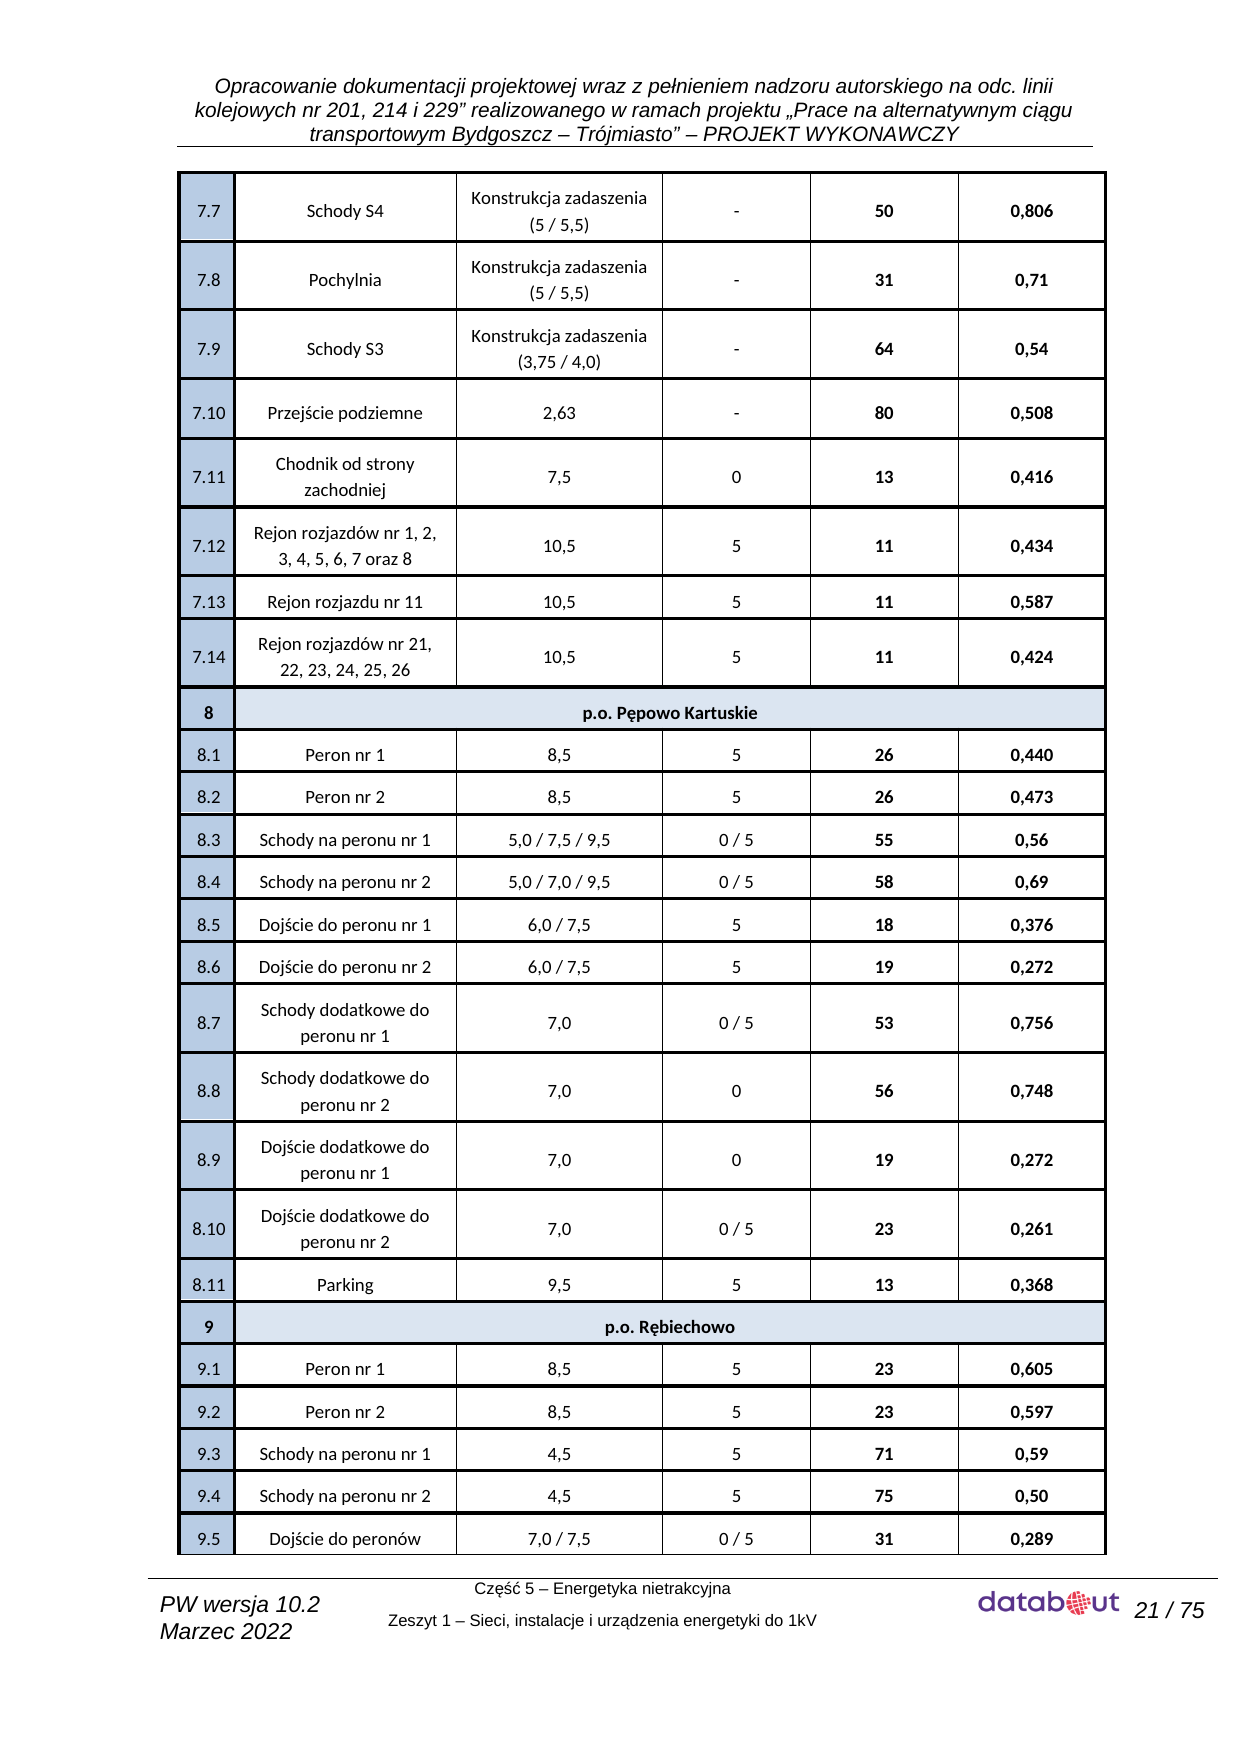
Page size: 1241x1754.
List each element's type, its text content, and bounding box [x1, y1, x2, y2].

table_cell 0,272 [959, 943, 1104, 982]
table_cell 9.2 [181, 1388, 233, 1427]
table_cell 5 [663, 1430, 810, 1469]
table_cell Schody na peronu nr 2 [236, 858, 456, 897]
table_cell Chodnik od strony zachodniej [236, 440, 456, 505]
table_cell 7.12 [181, 509, 233, 574]
table_cell 8.2 [181, 773, 233, 812]
table_cell p.o. Pępowo Kartuskie [236, 689, 1104, 728]
table_cell 0,473 [959, 773, 1104, 812]
table_cell Rejon rozjazdu nr 11 [236, 577, 456, 617]
table_cell 5 [663, 943, 810, 982]
table_cell 0,56 [959, 816, 1104, 855]
table_cell Konstrukcja zadaszenia (5 / 5,5) [457, 174, 662, 239]
table_cell Dojście do peronu nr 1 [236, 900, 456, 940]
table_cell 9.5 [181, 1515, 233, 1554]
table_cell 7.13 [181, 577, 233, 617]
table_cell 8,5 [457, 1388, 662, 1427]
table_cell 11 [811, 577, 958, 617]
table_cell 56 [811, 1054, 958, 1119]
table_cell 2,63 [457, 380, 662, 437]
table_cell 4,5 [457, 1472, 662, 1511]
table_cell Schody S4 [236, 174, 456, 239]
picture [964, 1579, 1133, 1628]
table_cell 8.6 [181, 943, 233, 982]
table_cell Schody na peronu nr 1 [236, 1430, 456, 1469]
table_cell Dojście dodatkowe do peronu nr 2 [236, 1191, 456, 1257]
table_cell 5 [663, 1345, 810, 1384]
table_cell 7,0 [457, 1123, 662, 1188]
table_cell 7,0 [457, 1054, 662, 1119]
table_cell 8.11 [181, 1260, 233, 1299]
table_cell 8 [181, 689, 233, 728]
table_cell 8.8 [181, 1054, 233, 1119]
table_cell 9.4 [181, 1472, 233, 1511]
table_cell 0,748 [959, 1054, 1104, 1119]
table_cell Schody na peronu nr 1 [236, 816, 456, 855]
table_cell 80 [811, 380, 958, 437]
table_cell - [663, 311, 810, 377]
table_cell 8.9 [181, 1123, 233, 1188]
table_cell 26 [811, 731, 958, 770]
table_cell 0 [663, 440, 810, 505]
table_cell 55 [811, 816, 958, 855]
table_cell 23 [811, 1191, 958, 1257]
table_cell 8,5 [457, 773, 662, 812]
table_cell 8,5 [457, 1345, 662, 1384]
table_cell Peron nr 2 [236, 1388, 456, 1427]
table_cell 31 [811, 1515, 958, 1554]
table_cell 23 [811, 1345, 958, 1384]
table_cell 7.10 [181, 380, 233, 437]
table_cell 8,5 [457, 731, 662, 770]
table_cell 5 [663, 1472, 810, 1511]
table_cell 0,59 [959, 1430, 1104, 1469]
table_cell 26 [811, 773, 958, 812]
table_cell Rejon rozjazdów nr 21, 22, 23, 24, 25, 26 [236, 620, 456, 685]
table_cell 0 / 5 [663, 816, 810, 855]
table_cell 5 [663, 620, 810, 685]
table_cell 7.11 [181, 440, 233, 505]
table_cell Rejon rozjazdów nr 1, 2, 3, 4, 5, 6, 7 oraz 8 [236, 509, 456, 574]
table_cell 7,0 [457, 985, 662, 1051]
table_cell Dojście do peronów [236, 1515, 456, 1554]
table_cell 8.3 [181, 816, 233, 855]
table_cell 53 [811, 985, 958, 1051]
table_cell 9.1 [181, 1345, 233, 1384]
table_cell 5 [663, 731, 810, 770]
table_cell 11 [811, 509, 958, 574]
table_cell 5 [663, 900, 810, 940]
table_cell 50 [811, 174, 958, 239]
table_cell 8.5 [181, 900, 233, 940]
table_cell 13 [811, 1260, 958, 1299]
table_cell 0,416 [959, 440, 1104, 505]
table_cell 7.8 [181, 243, 233, 308]
table_cell 64 [811, 311, 958, 377]
table_cell 0,69 [959, 858, 1104, 897]
table_cell 0,440 [959, 731, 1104, 770]
table_cell 0 / 5 [663, 1515, 810, 1554]
table_cell 10,5 [457, 577, 662, 617]
table_cell 0,587 [959, 577, 1104, 617]
table_cell 58 [811, 858, 958, 897]
table_cell 0,434 [959, 509, 1104, 574]
table_cell 5 [663, 1260, 810, 1299]
table_cell 7,0 / 7,5 [457, 1515, 662, 1554]
table_cell 0,54 [959, 311, 1104, 377]
table_cell Schody dodatkowe do peronu nr 2 [236, 1054, 456, 1119]
table_cell 5,0 / 7,0 / 9,5 [457, 858, 662, 897]
table_cell 5 [663, 773, 810, 812]
table_cell 6,0 / 7,5 [457, 900, 662, 940]
table_cell 9.3 [181, 1430, 233, 1469]
table_cell 19 [811, 943, 958, 982]
table_cell 8.1 [181, 731, 233, 770]
table_cell Peron nr 1 [236, 1345, 456, 1384]
table_cell Konstrukcja zadaszenia (5 / 5,5) [457, 243, 662, 308]
table_cell 0,806 [959, 174, 1104, 239]
table_cell 8.7 [181, 985, 233, 1051]
table_cell 0,289 [959, 1515, 1104, 1554]
table_cell 0,261 [959, 1191, 1104, 1257]
table_cell 7.7 [181, 174, 233, 239]
table_cell Dojście dodatkowe do peronu nr 1 [236, 1123, 456, 1188]
table_cell p.o. Rębiechowo [236, 1303, 1104, 1342]
table_cell Schody dodatkowe do peronu nr 1 [236, 985, 456, 1051]
table_cell 71 [811, 1430, 958, 1469]
table_cell 5 [663, 509, 810, 574]
table_cell 0 / 5 [663, 985, 810, 1051]
table_cell 5 [663, 1388, 810, 1427]
table_cell 7,0 [457, 1191, 662, 1257]
table_cell 11 [811, 620, 958, 685]
table_cell 8.10 [181, 1191, 233, 1257]
table_cell 0,50 [959, 1472, 1104, 1511]
table_cell 0,368 [959, 1260, 1104, 1299]
table_cell 10,5 [457, 509, 662, 574]
table_cell 0 [663, 1123, 810, 1188]
table_cell 0 [663, 1054, 810, 1119]
table_cell 0,376 [959, 900, 1104, 940]
table_cell 0 / 5 [663, 858, 810, 897]
table_cell 7.9 [181, 311, 233, 377]
table_cell 8.4 [181, 858, 233, 897]
table_cell 0,508 [959, 380, 1104, 437]
table_cell Konstrukcja zadaszenia (3,75 / 4,0) [457, 311, 662, 377]
table_cell 5,0 / 7,5 / 9,5 [457, 816, 662, 855]
table_cell 0,71 [959, 243, 1104, 308]
table_cell 19 [811, 1123, 958, 1188]
table_cell - [663, 243, 810, 308]
table_cell Dojście do peronu nr 2 [236, 943, 456, 982]
table_cell Przejście podziemne [236, 380, 456, 437]
table_cell 6,0 / 7,5 [457, 943, 662, 982]
table_cell Pochylnia [236, 243, 456, 308]
table_cell 9 [181, 1303, 233, 1342]
table_cell 0,272 [959, 1123, 1104, 1188]
table_cell Peron nr 2 [236, 773, 456, 812]
table_cell 75 [811, 1472, 958, 1511]
table_cell 0,424 [959, 620, 1104, 685]
table_cell 31 [811, 243, 958, 308]
table_cell 0,597 [959, 1388, 1104, 1427]
table_cell 0,605 [959, 1345, 1104, 1384]
table_cell - [663, 380, 810, 437]
table_cell 4,5 [457, 1430, 662, 1469]
table_cell 10,5 [457, 620, 662, 685]
table_cell 23 [811, 1388, 958, 1427]
table_cell 18 [811, 900, 958, 940]
table_cell 5 [663, 577, 810, 617]
table_cell Parking [236, 1260, 456, 1299]
table_cell 7,5 [457, 440, 662, 505]
table_cell 0 / 5 [663, 1191, 810, 1257]
table_cell - [663, 174, 810, 239]
table_cell 0,756 [959, 985, 1104, 1051]
table_cell 7.14 [181, 620, 233, 685]
table_cell Schody na peronu nr 2 [236, 1472, 456, 1511]
table_cell Schody S3 [236, 311, 456, 377]
table_cell Peron nr 1 [236, 731, 456, 770]
table_cell 13 [811, 440, 958, 505]
table_cell 9,5 [457, 1260, 662, 1299]
